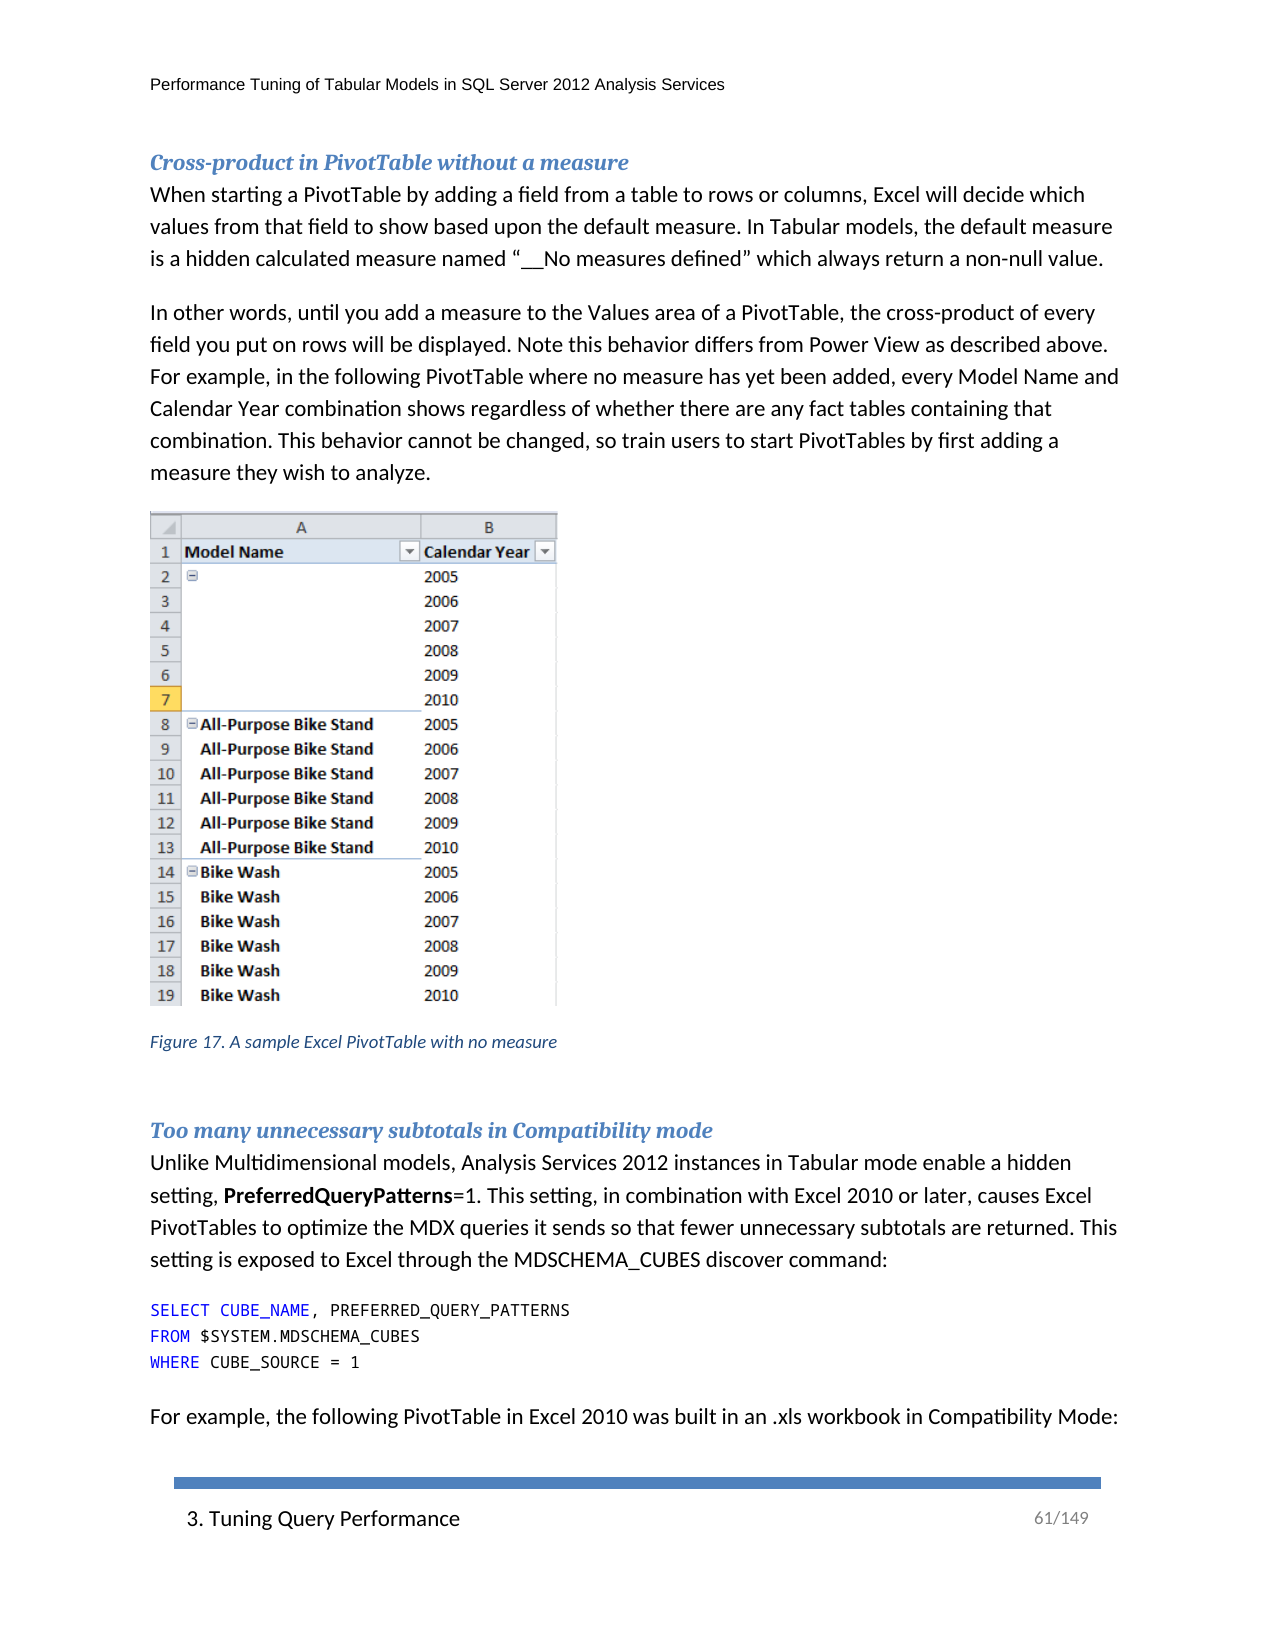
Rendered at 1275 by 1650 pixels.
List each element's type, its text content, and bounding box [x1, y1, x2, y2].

picture [150, 511, 558, 1006]
text SELECT CUBE_NAME, PREFERRED_QUERY_PATTERNS [150, 1298, 1125, 1321]
subtitle Cross-product in PivotTable without a measure [150, 150, 1125, 176]
text Unlike Multidimensional models, Analysis Services 2012 instances in Tabular mode enable a hidden setting, PreferredQueryPatterns=1. This setting, in combination with Excel 2010 or later, causes Excel PivotTables to optimize the MDX queries it sends so that fewer unnecessary subtotals are returned. This setting is exposed to Excel through the MDSCHEMA_CUBES discover command: [150, 1148, 1125, 1273]
text In other words, until you add a measure to the Values area of a PivotTable, the cross-product of every field you put on rows will be displayed. Note this behavior differs from Power View as described above. For example, in the following PivotTable where no measure has yet been added, every Model Name and Calendar Year combination shows regardless of whether there are any fact tables containing that combination. This behavior cannot be changed, so train users to start PivotTables by first adding a measure they wish to analyze. [150, 298, 1125, 487]
text When starting a PivotTable by adding a field from a table to rows or columns, Excel will decide which values from that field to show based upon the default measure. In Tabular models, the default measure is a hidden calculated measure named “__No measures defined” which always return a non-null value. [150, 180, 1125, 273]
subtitle Too many unnecessary subtotals in Compatibility mode [150, 1118, 1125, 1145]
text FROM $SYSTEM.MDSCHEMA_CUBES [150, 1324, 1125, 1347]
text For example, the following PivotTable in Excel 2010 was built in an .xls workbook in Compatibility Mode: [150, 1402, 1125, 1430]
text Figure 17. A sample Excel PivotTable with no measure [150, 1030, 1125, 1053]
text WHERE CUBE_SOURCE = 1 [150, 1350, 1125, 1373]
